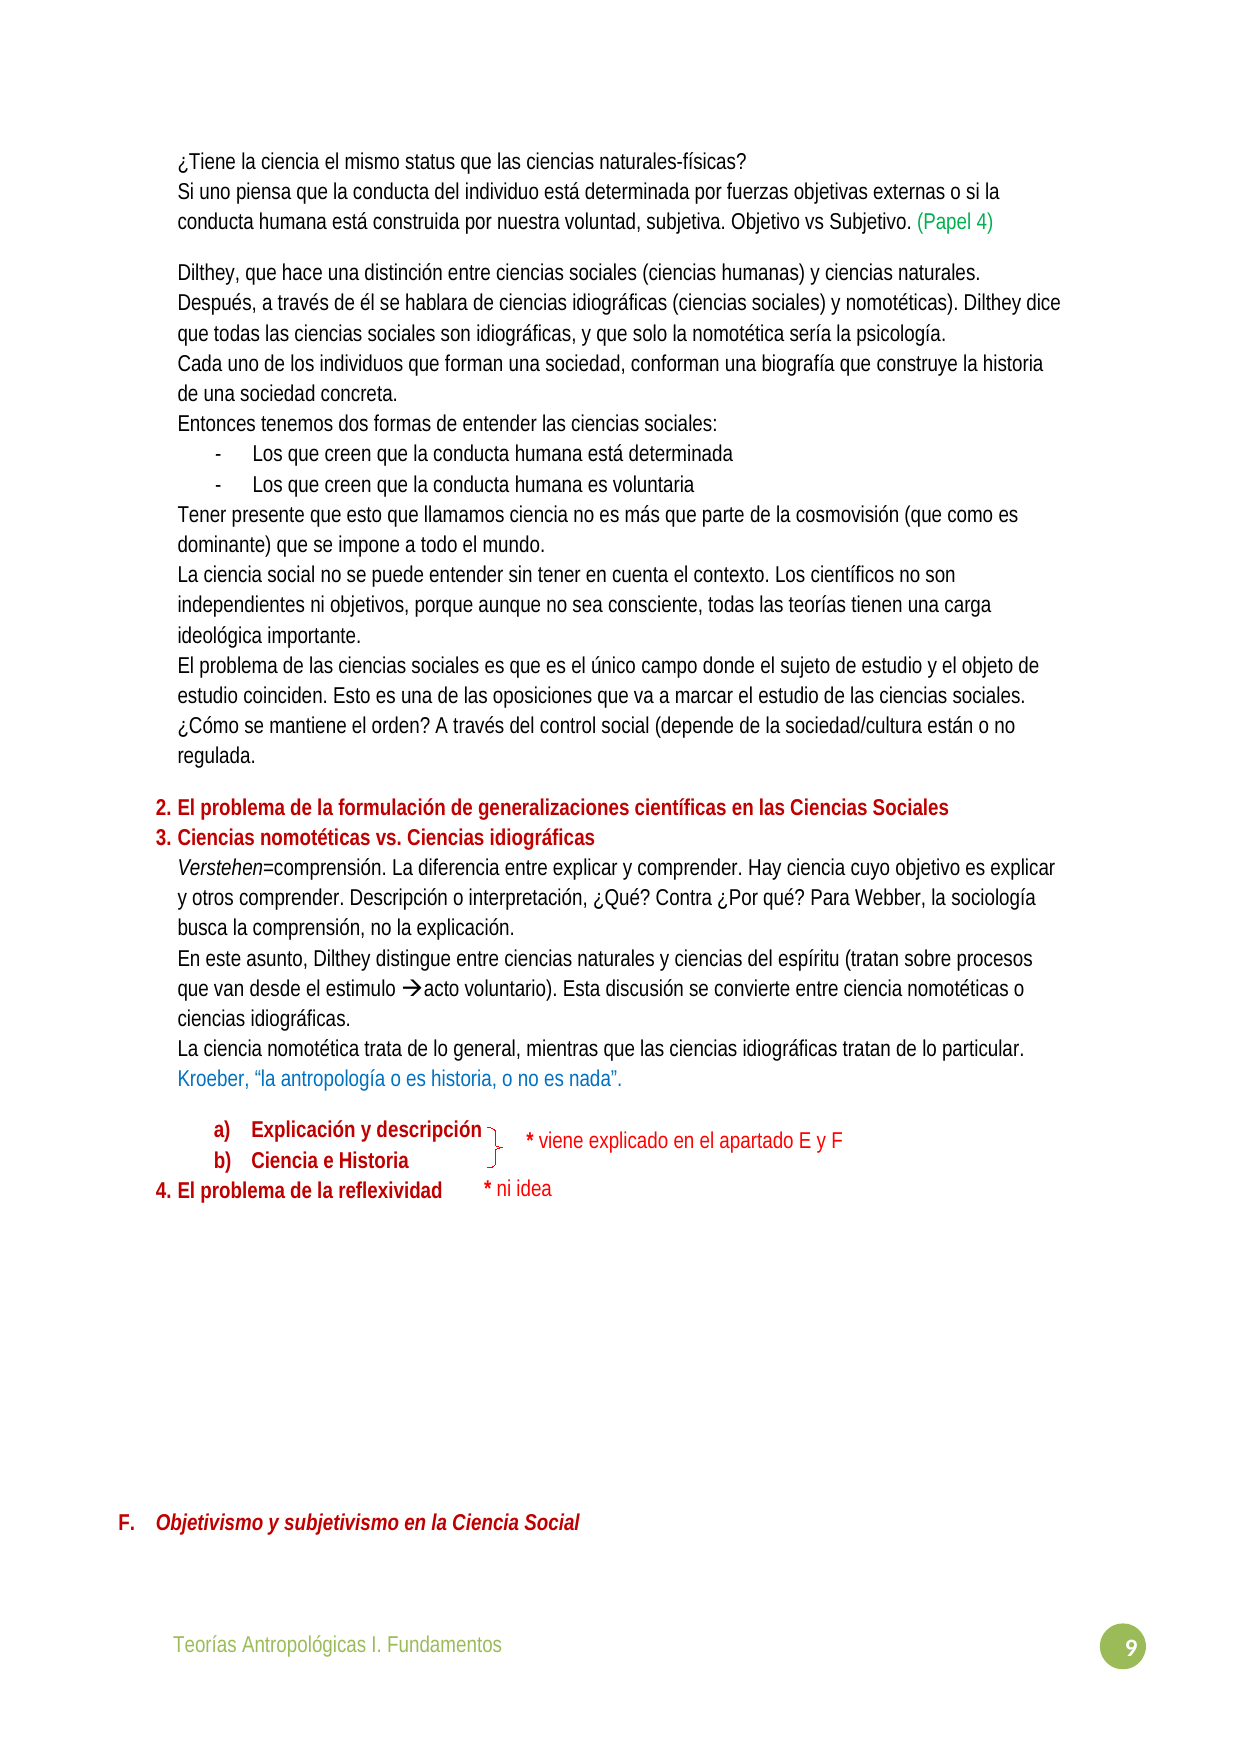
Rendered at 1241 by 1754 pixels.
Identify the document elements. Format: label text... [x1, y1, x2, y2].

text Cada uno de los individuos que forman una sociedad, conforman una biografía que construye la historia de una sociedad concreta. [177, 350, 1063, 406]
text Dilthey, que hace una distinción entre ciencias sociales (ciencias humanas) y ciencias naturales. Después, a través de él se hablara de ciencias idiográficas (ciencias sociales) y nomotéticas). Dilthey dice que todas las ciencias sociales son idiográficas, y que solo la nomotética sería la psicología. [177, 259, 1063, 346]
text Entonces tenemos dos formas de entender las ciencias sociales: [177, 410, 1063, 436]
text Kroeber, “la antropología o es historia, o no es nada”. [177, 1065, 1063, 1092]
text La ciencia nomotética trata de lo general, mientras que las ciencias idiográficas tratan de lo particular. [177, 1035, 1063, 1061]
list El problema de la reflexividad [156, 1177, 1063, 1203]
text En este asunto, Dilthey distingue entre ciencias naturales y ciencias del espíritu (tratan sobre procesos que van desde el estimulo acto voluntario). Esta discusión se convierte entre ciencia nomotéticas o ciencias idiográficas. [177, 944, 1063, 1031]
list Los que creen que la conducta humana está determinada [215, 440, 1063, 467]
text Verstehen=comprensión. La diferencia entre explicar y comprender. Hay ciencia cuyo objetivo es explicar y otros comprender. Descripción o interpretación, ¿Qué? Contra ¿Por qué? Para Webber, la sociología busca la comprensión, no la explicación. [177, 854, 1063, 941]
list Objetivismo y subjetivismo en la Ciencia Social [118, 1509, 1063, 1535]
list Los que creen que la conducta humana es voluntaria [215, 471, 1063, 497]
text ¿Tiene la ciencia el mismo status que las ciencias naturales-físicas? [177, 148, 1063, 174]
text ¿Cómo se mantiene el orden? A través del control social (depende de la sociedad/cultura están o no regulada. [177, 712, 1063, 769]
text Tener presente que esto que llamamos ciencia no es más que parte de la cosmovisión (que como es dominante) que se impone a todo el mundo. [177, 501, 1063, 557]
list Ciencia e Historia [213, 1147, 1063, 1173]
text Si uno piensa que la conducta del individuo está determinada por fuerzas objetivas externas o si la conducta humana está construida por nuestra voluntad, subjetiva. Objetivo vs Subjetivo. (Papel 4) [177, 178, 1063, 234]
list Explicación y descripción [213, 1116, 1063, 1143]
text La ciencia social no se puede entender sin tener en cuenta el contexto. Los científicos no son independientes ni objetivos, porque aunque no sea consciente, todas las teorías tienen una carga ideológica importante. [177, 561, 1063, 648]
list El problema de la formulación de generalizaciones científicas en las Ciencias Sociales [156, 793, 1063, 820]
text El problema de las ciencias sociales es que es el único campo donde el sujeto de estudio y el objeto de estudio coinciden. Esto es una de las oposiciones que va a marcar el estudio de las ciencias sociales. [177, 652, 1063, 708]
list Ciencias nomotéticas vs. Ciencias idiográficas [156, 824, 1063, 850]
